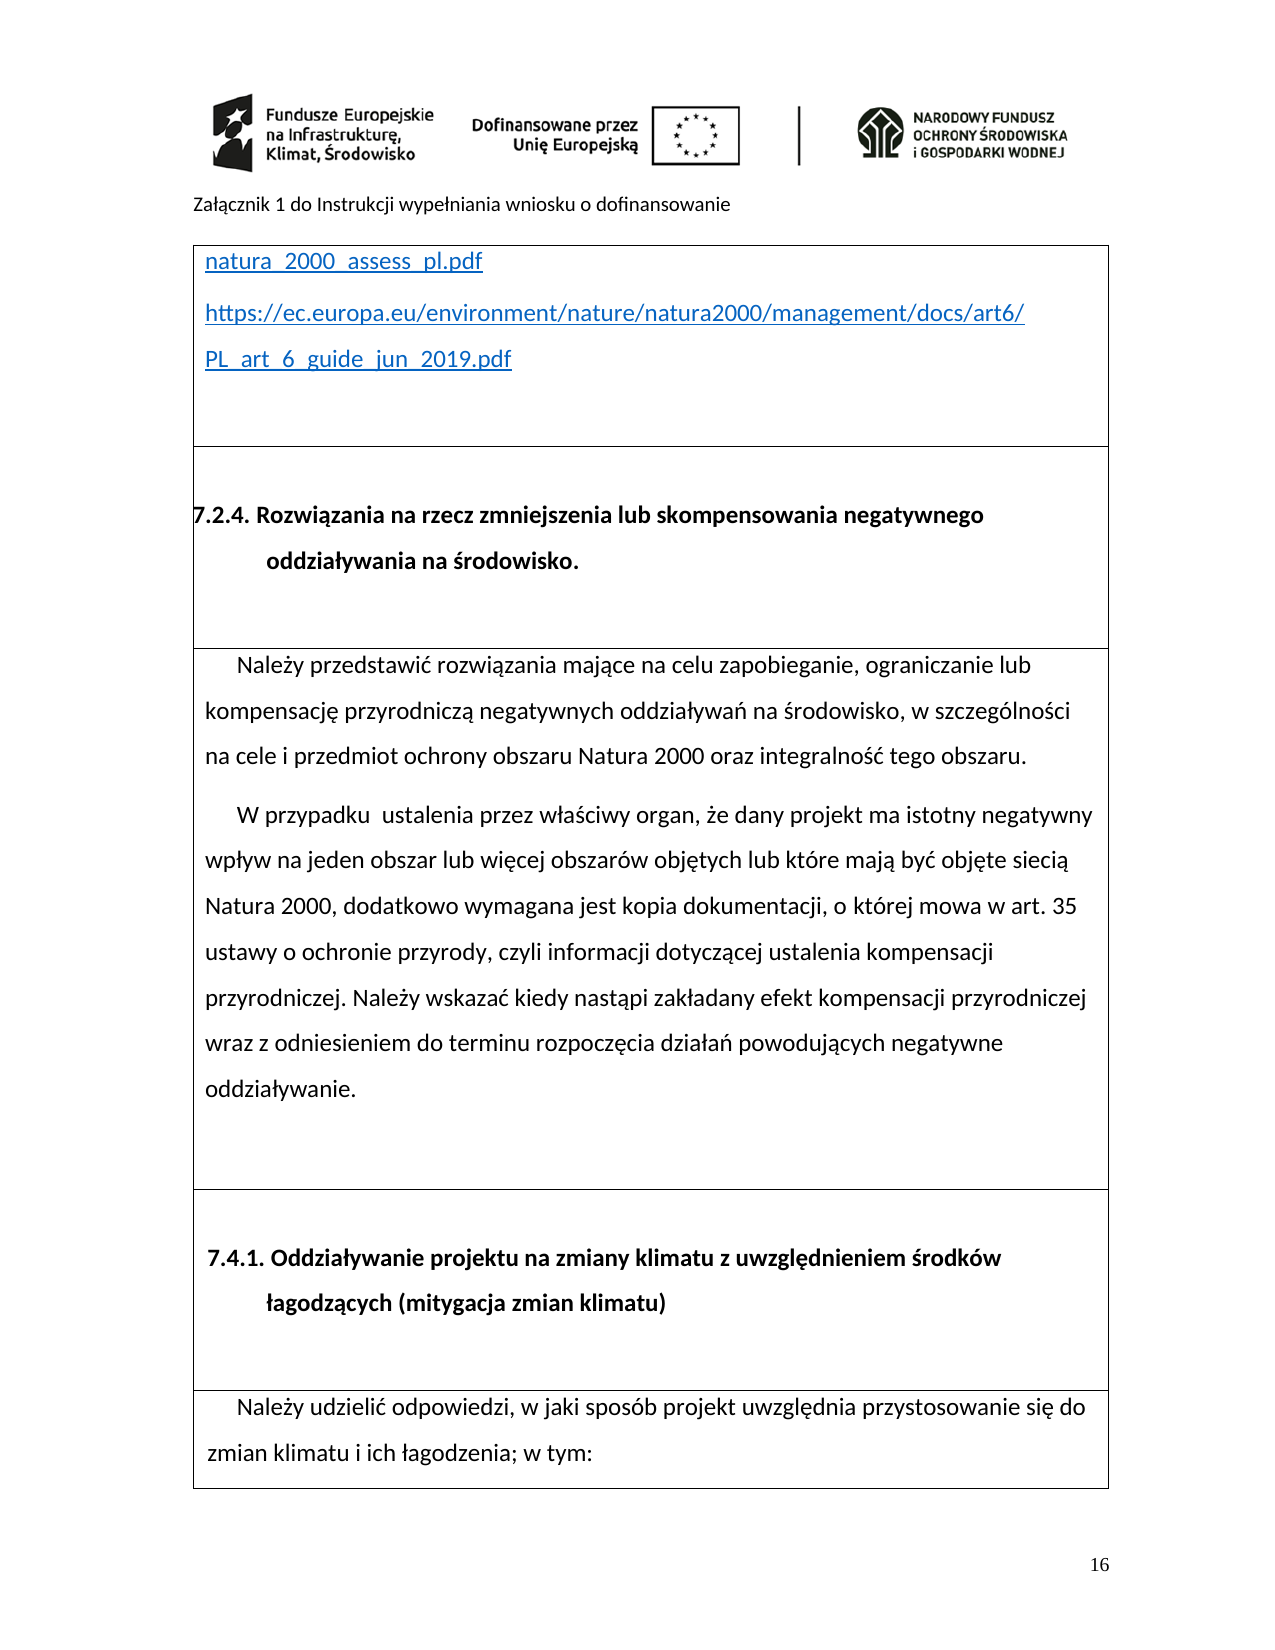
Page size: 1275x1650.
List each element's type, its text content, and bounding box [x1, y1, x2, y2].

table_cell 7.4.1. Oddziaływanie projektu na zmiany klimatu z uwzględnieniem środków łagodzących (mitygacja zmian klimatu) [194, 1190, 1108, 1390]
table_cell 7.2.4. Rozwiązania na rzecz zmniejszenia lub skompensowania negatywnego oddziaływania na środowisko. [194, 447, 1108, 648]
table_cell Należy przedstawić rozwiązania mające na celu zapobieganie, ograniczanie lub kompensację przyrodniczą negatywnych oddziaływań na środowisko, w szczególności na cele i przedmiot ochrony obszaru Natura 2000 oraz integralność tego obszaru. W przypadku ustalenia przez właściwy organ, że dany projekt ma istotny negatywny wpływ na jeden obszar lub więcej obszarów objętych lub które mają być objęte siecią Natura 2000, dodatkowo wymagana jest kopia dokumentacji, o której mowa w art. 35 ustawy o ochronie przyrody, czyli informacji dotyczącej ustalenia kompensacji przyrodniczej. Należy wskazać kiedy nastąpi zakładany efekt kompensacji przyrodniczej wraz z odniesieniem do terminu rozpoczęcia działań powodujących negatywne oddziaływanie. [194, 649, 1108, 1189]
picture [193, 73, 1110, 192]
